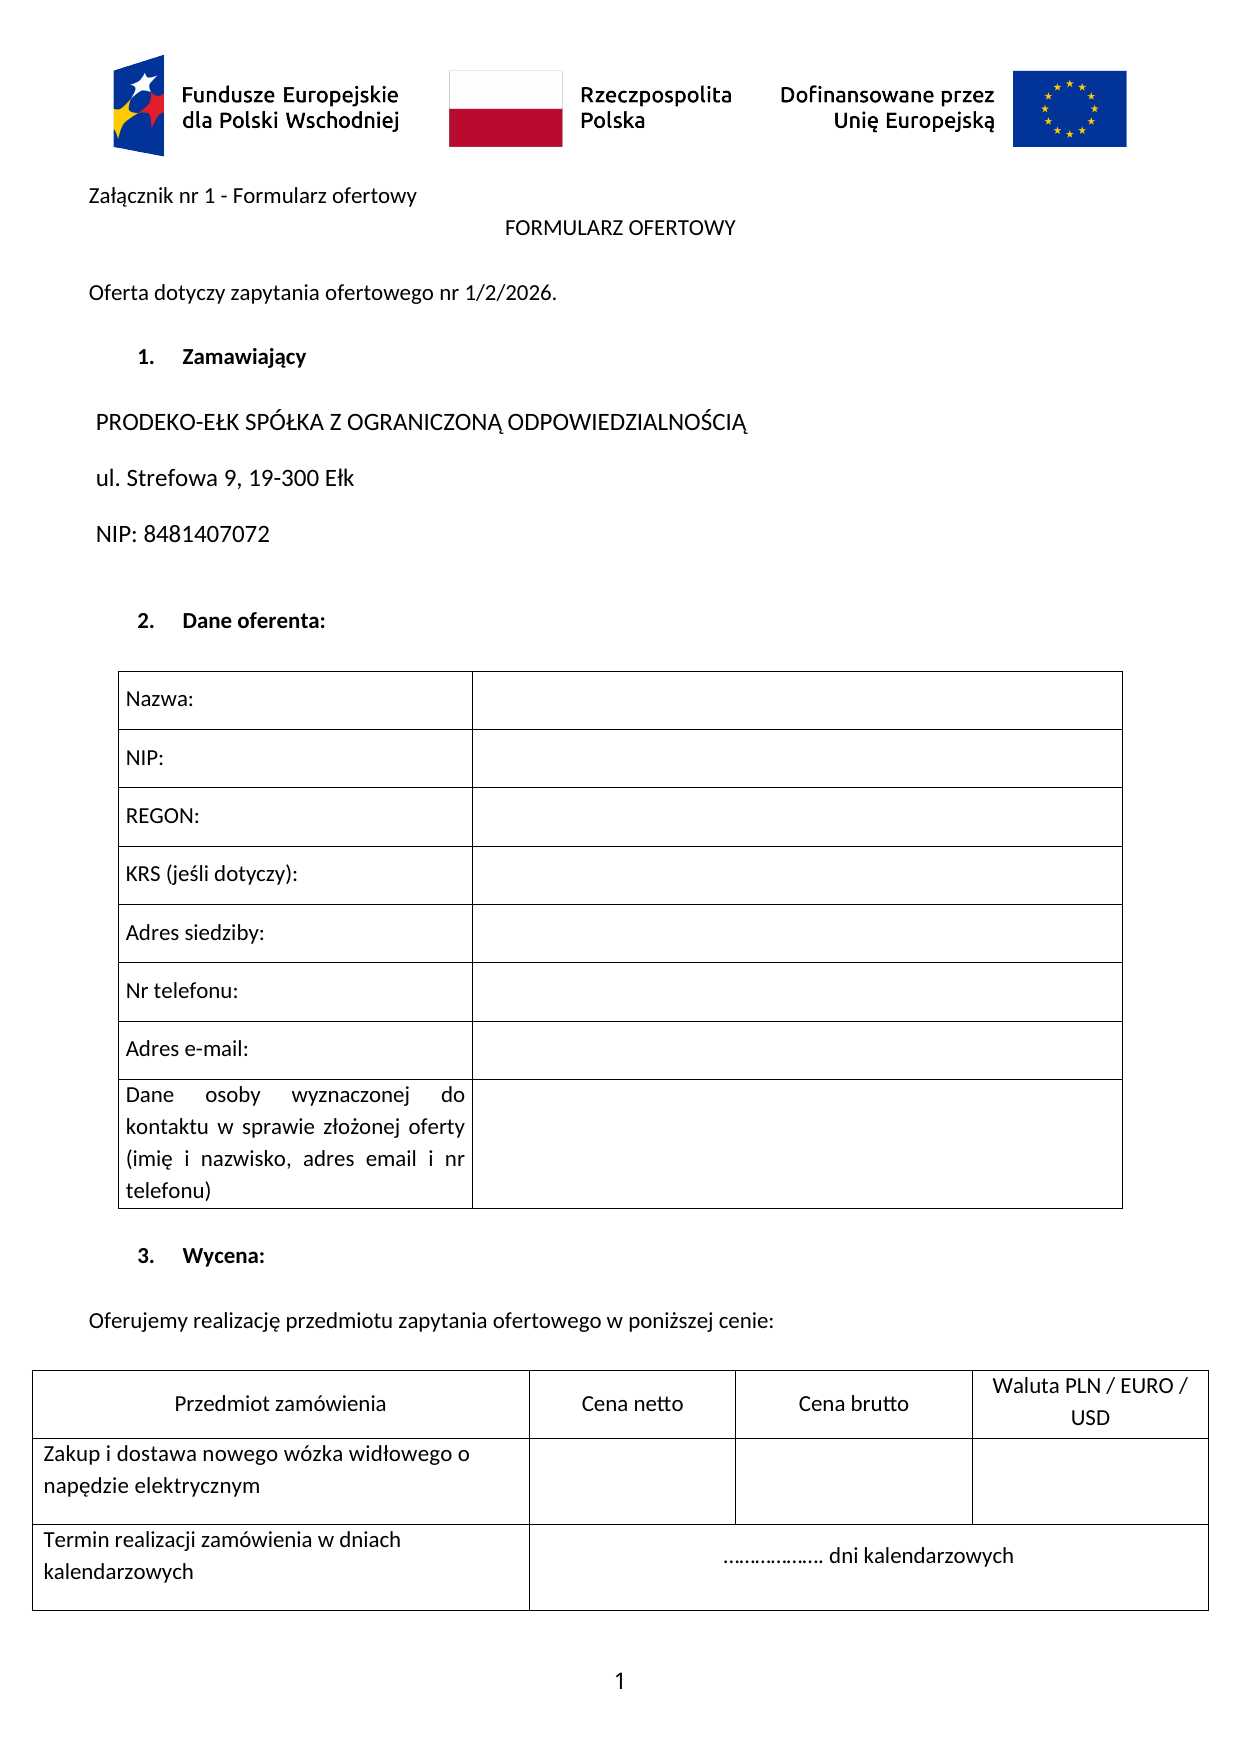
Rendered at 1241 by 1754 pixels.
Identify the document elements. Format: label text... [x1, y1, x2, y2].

table_cell ………………. dni kalendarzowych [530, 1525, 1208, 1610]
text ul. Strefowa 9, 19-300 Ełk [96, 462, 1151, 493]
table_cell [473, 963, 1122, 1021]
table_cell KRS (jeśli dotyczy): [119, 847, 472, 904]
table_cell [473, 788, 1122, 846]
table_cell [473, 847, 1122, 904]
table_cell [473, 1080, 1122, 1208]
table_cell [530, 1439, 735, 1524]
text NIP: 8481407072 [96, 518, 1151, 549]
text Załącznik nr 1 - Formularz ofertowy [89, 182, 1152, 209]
table_cell [473, 905, 1122, 962]
table_cell Termin realizacji zamówienia w dniach kalendarzowych [33, 1525, 529, 1610]
table_cell [736, 1439, 972, 1524]
list Dane oferenta: [137, 606, 1152, 634]
table_header Przedmiot zamówienia [33, 1371, 529, 1438]
text PRODEKO-EŁK SPÓŁKA Z OGRANICZONĄ ODPOWIEDZIALNOŚCIĄ [96, 407, 1151, 437]
table_header Waluta PLN / EURO / USD [973, 1371, 1208, 1438]
table_cell Dane osoby wyznaczonej do kontaktu w sprawie złożonej oferty (imię i nazwisko, adres email i nr telefonu) [119, 1080, 472, 1208]
table_cell [473, 1022, 1122, 1079]
table_header Cena netto [530, 1371, 735, 1438]
table_header Cena brutto [736, 1371, 972, 1438]
table_cell Adres e-mail: [119, 1022, 472, 1079]
text FORMULARZ OFERTOWY [89, 213, 1152, 241]
table_cell Nr telefonu: [119, 963, 472, 1021]
table_cell Adres siedziby: [119, 905, 472, 962]
text Oferujemy realizację przedmiotu zapytania ofertowego w poniższej cenie: [89, 1306, 1152, 1334]
text Oferta dotyczy zapytania ofertowego nr 1/2/2026. [89, 278, 1152, 306]
table_cell REGON: [119, 788, 472, 846]
table_cell NIP: [119, 730, 472, 787]
table_cell Zakup i dostawa nowego wózka widłowego o napędzie elektrycznym [33, 1439, 529, 1524]
table_header Nazwa: [119, 672, 472, 729]
table_cell [473, 730, 1122, 787]
table_cell [973, 1439, 1208, 1524]
picture [88, 29, 1152, 182]
list Zamawiający [137, 342, 1152, 370]
list Wycena: [137, 1241, 1152, 1269]
table_header [473, 672, 1122, 729]
